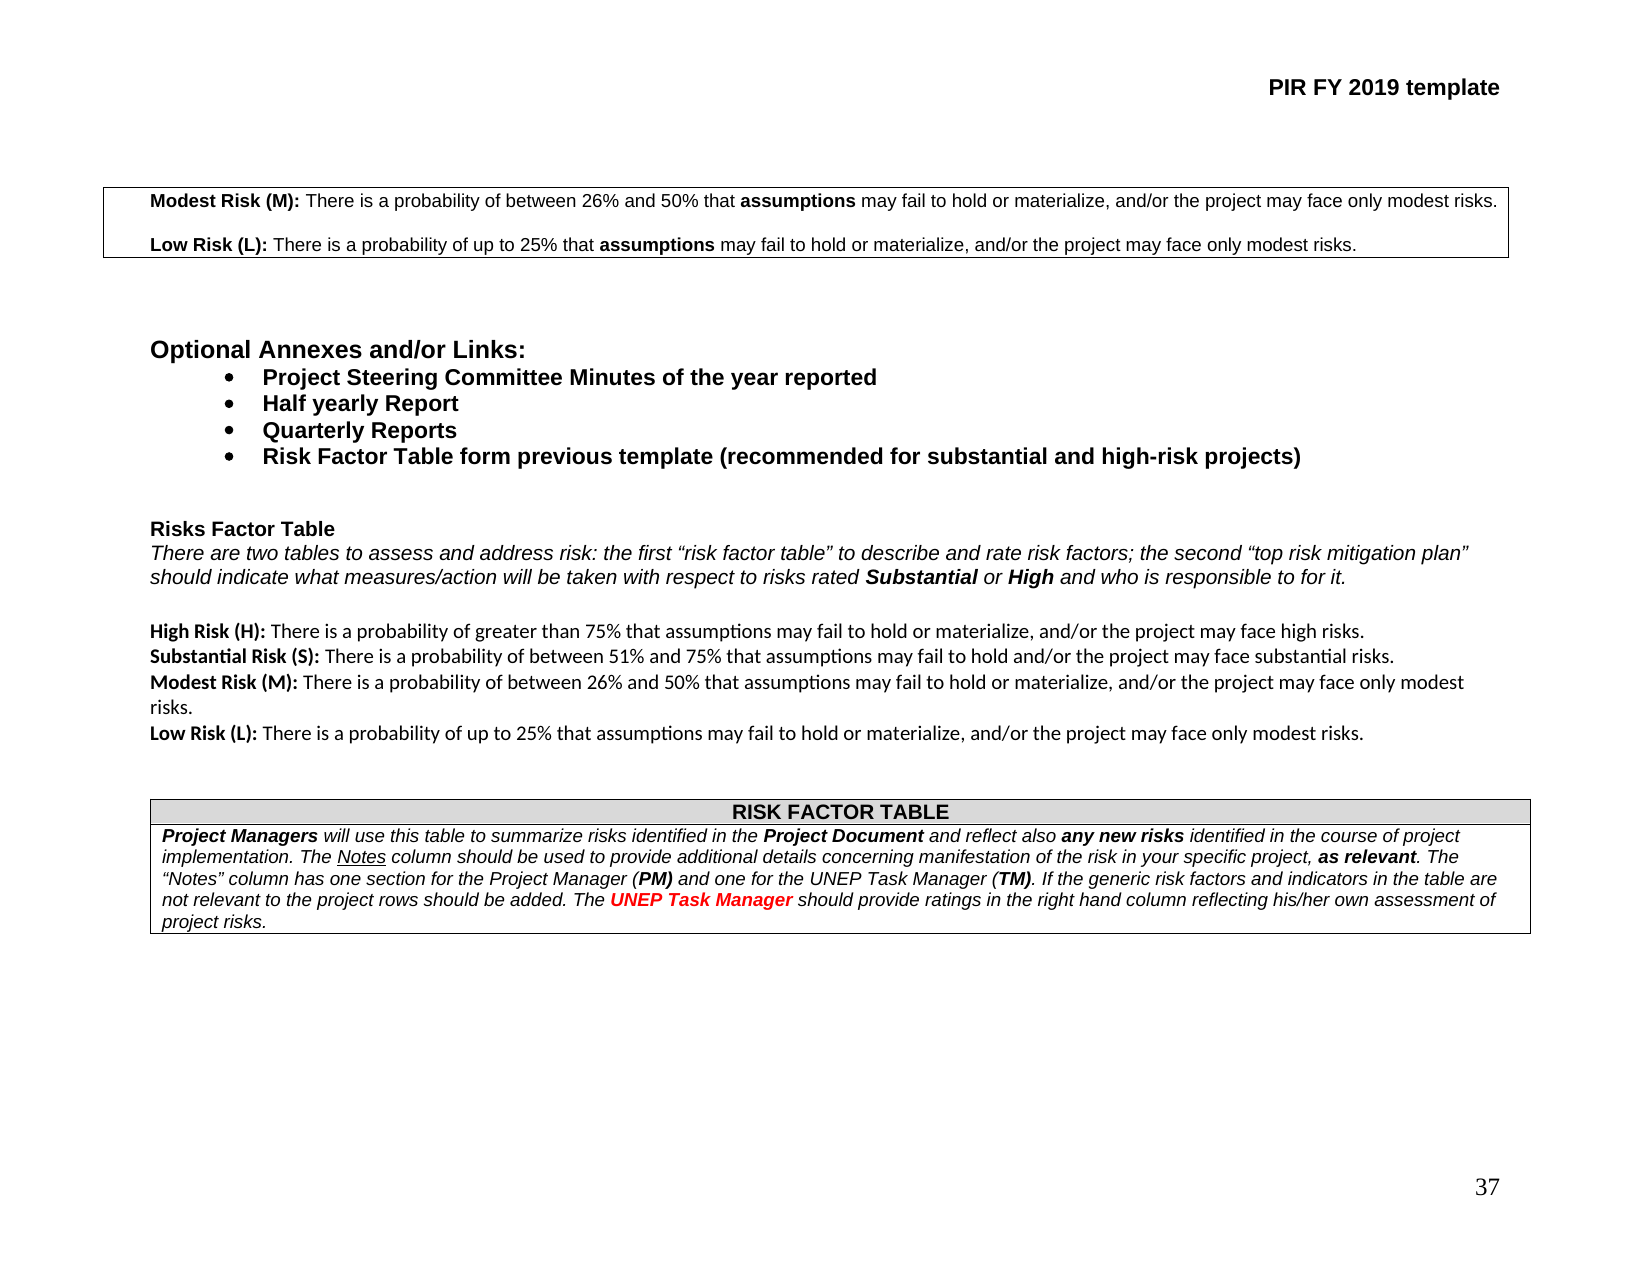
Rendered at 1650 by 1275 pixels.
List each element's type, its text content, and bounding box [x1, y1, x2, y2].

list Quarterly Reports [225, 417, 1500, 443]
table_cell Project Managers will use this table to summarize risks identified in the Project Document and reflect also any new risks identified in the course of project implementation. The Notes column should be used to provide additional details concerning manifestation of the risk in your specific project, as relevant. The “Notes” column has one section for the Project Manager (PM) and one for the UNEP Task Manager (TM). If the generic risk factors and indicators in the table are not relevant to the project rows should be added. The UNEP Task Manager should provide ratings in the right hand column reflecting his/her own assessment of project risks. [151, 825, 1530, 932]
text Optional Annexes and/or Links: [150, 335, 1500, 364]
table_header RISK FACTOR TABLE [151, 800, 1530, 823]
list Half yearly Report [225, 390, 1500, 417]
text There are two tables to assess and address risk: the first “risk factor table” to describe and rate risk factors; the second “top risk mitigation plan” should indicate what measures/action will be taken with respect to risks rated Substantial or High and who is responsible to for it. [150, 541, 1500, 589]
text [104, 188, 1508, 257]
list Risk Factor Table form previous template (recommended for substantial and high-risk projects) [225, 443, 1500, 469]
text Risks Factor Table [150, 517, 1500, 541]
list Project Steering Committee Minutes of the year reported [225, 364, 1500, 390]
